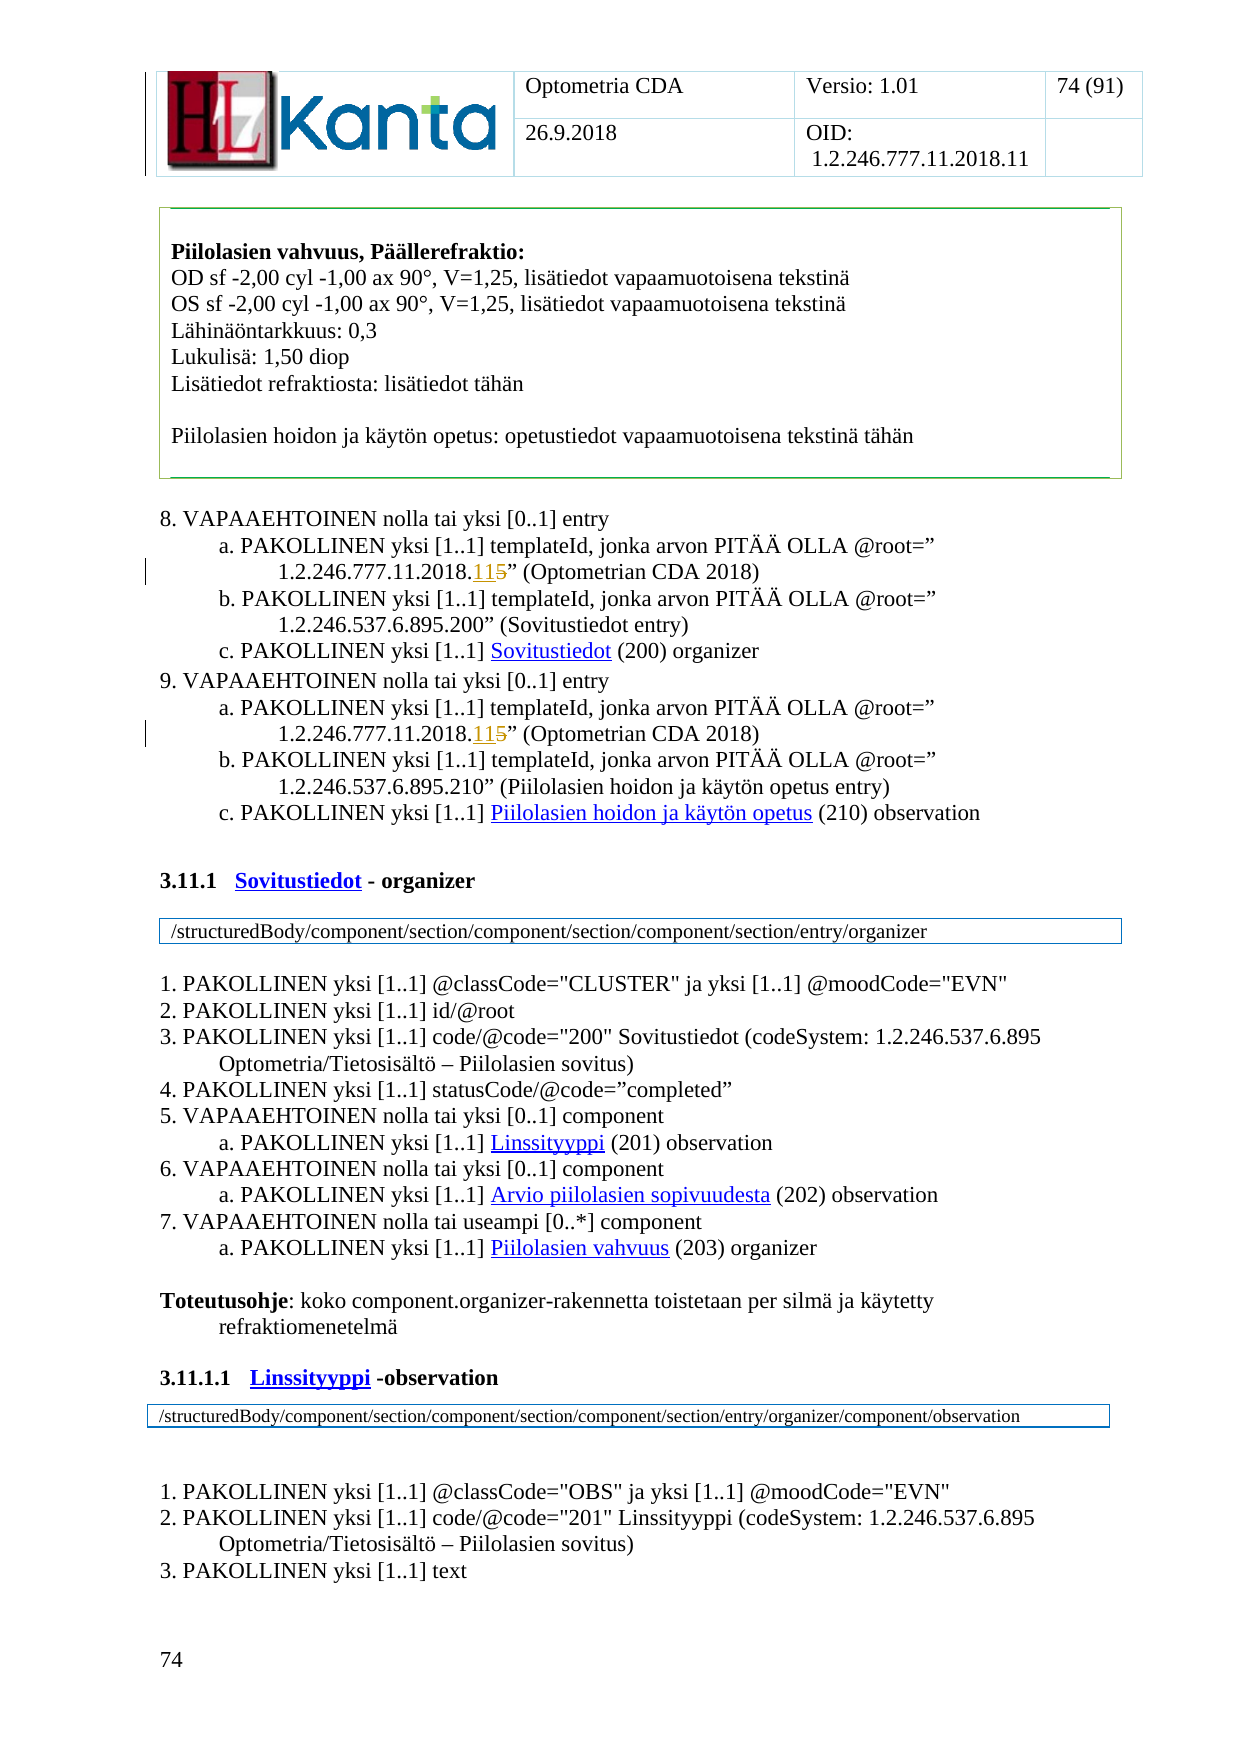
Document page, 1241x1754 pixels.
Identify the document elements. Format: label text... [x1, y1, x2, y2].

text 6. VAPAAEHTOINEN nolla tai yksi [0..1] component [159, 1155, 1081, 1181]
text 2. PAKOLLINEN yksi [1..1] code/@code="201" Linssityyppi (codeSystem: 1.2.246.537.6.895 Optometria/Tietosisältö – Piilolasien sovitus) [159, 1504, 1081, 1557]
text 5. VAPAAEHTOINEN nolla tai yksi [0..1] component [159, 1102, 1081, 1129]
text b. PAKOLLINEN yksi [1..1] templateId, jonka arvon PITÄÄ OLLA @root=” 1.2.246.537.6.895.210” (Piilolasien hoidon ja käytön opetus entry) [218, 747, 1081, 799]
text 9. VAPAAEHTOINEN nolla tai yksi [0..1] entry [159, 667, 1081, 694]
text 3. PAKOLLINEN yksi [1..1] code/@code="200" Sovitustiedot (codeSystem: 1.2.246.537.6.895 Optometria/Tietosisältö – Piilolasien sovitus) [159, 1023, 1081, 1076]
text 8. VAPAAEHTOINEN nolla tai yksi [0..1] entry [159, 506, 1081, 532]
text 4. PAKOLLINEN yksi [1..1] statusCode/@code=”completed” [159, 1076, 1081, 1102]
text c. PAKOLLINEN yksi [1..1] Piilolasien hoidon ja käytön opetus (210) observation [218, 799, 1081, 826]
text Toteutusohje: koko component.organizer-rakennetta toistetaan per silmä ja käytetty refraktiomenetelmä [159, 1287, 1081, 1339]
text 7. VAPAAEHTOINEN nolla tai useampi [0..*] component [159, 1208, 1081, 1234]
text 1. PAKOLLINEN yksi [1..1] @classCode="CLUSTER" ja yksi [1..1] @moodCode="EVN" [159, 971, 1081, 997]
subtitle Linssityyppi -observation [159, 1364, 1081, 1391]
text a. PAKOLLINEN yksi [1..1] templateId, jonka arvon PITÄÄ OLLA @root=” 1.2.246.777.11.2018.” (Optometrian CDA 2018) [218, 694, 1081, 747]
picture [167, 71, 279, 171]
picture [281, 96, 496, 150]
text a. PAKOLLINEN yksi [1..1] Piilolasien vahvuus (203) organizer [218, 1234, 1081, 1260]
table_header /structuredBody/component/section/component/section/component/section/entry/organizer [160, 919, 1121, 943]
table_header /structuredBody/component/section/component/section/component/section/entry/organizer/component/observation [148, 1405, 1109, 1426]
text 3. PAKOLLINEN yksi [1..1] text [159, 1557, 1081, 1583]
text 2. PAKOLLINEN yksi [1..1] id/@root [159, 997, 1081, 1023]
text c. PAKOLLINEN yksi [1..1] Sovitustiedot (200) organizer [218, 637, 1081, 664]
text a. PAKOLLINEN yksi [1..1] Linssityyppi (201) observation [218, 1129, 1081, 1155]
text a. PAKOLLINEN yksi [1..1] Arvio piilolasien sopivuudesta (202) observation [218, 1181, 1081, 1208]
text b. PAKOLLINEN yksi [1..1] templateId, jonka arvon PITÄÄ OLLA @root=” 1.2.246.537.6.895.200” (Sovitustiedot entry) [218, 584, 1081, 637]
text 1. PAKOLLINEN yksi [1..1] @classCode="OBS" ja yksi [1..1] @moodCode="EVN" [159, 1478, 1081, 1504]
text a. PAKOLLINEN yksi [1..1] templateId, jonka arvon PITÄÄ OLLA @root=” 1.2.246.777.11.2018.” (Optometrian CDA 2018) [218, 532, 1081, 584]
subtitle Sovitustiedot - organizer [159, 867, 1081, 893]
